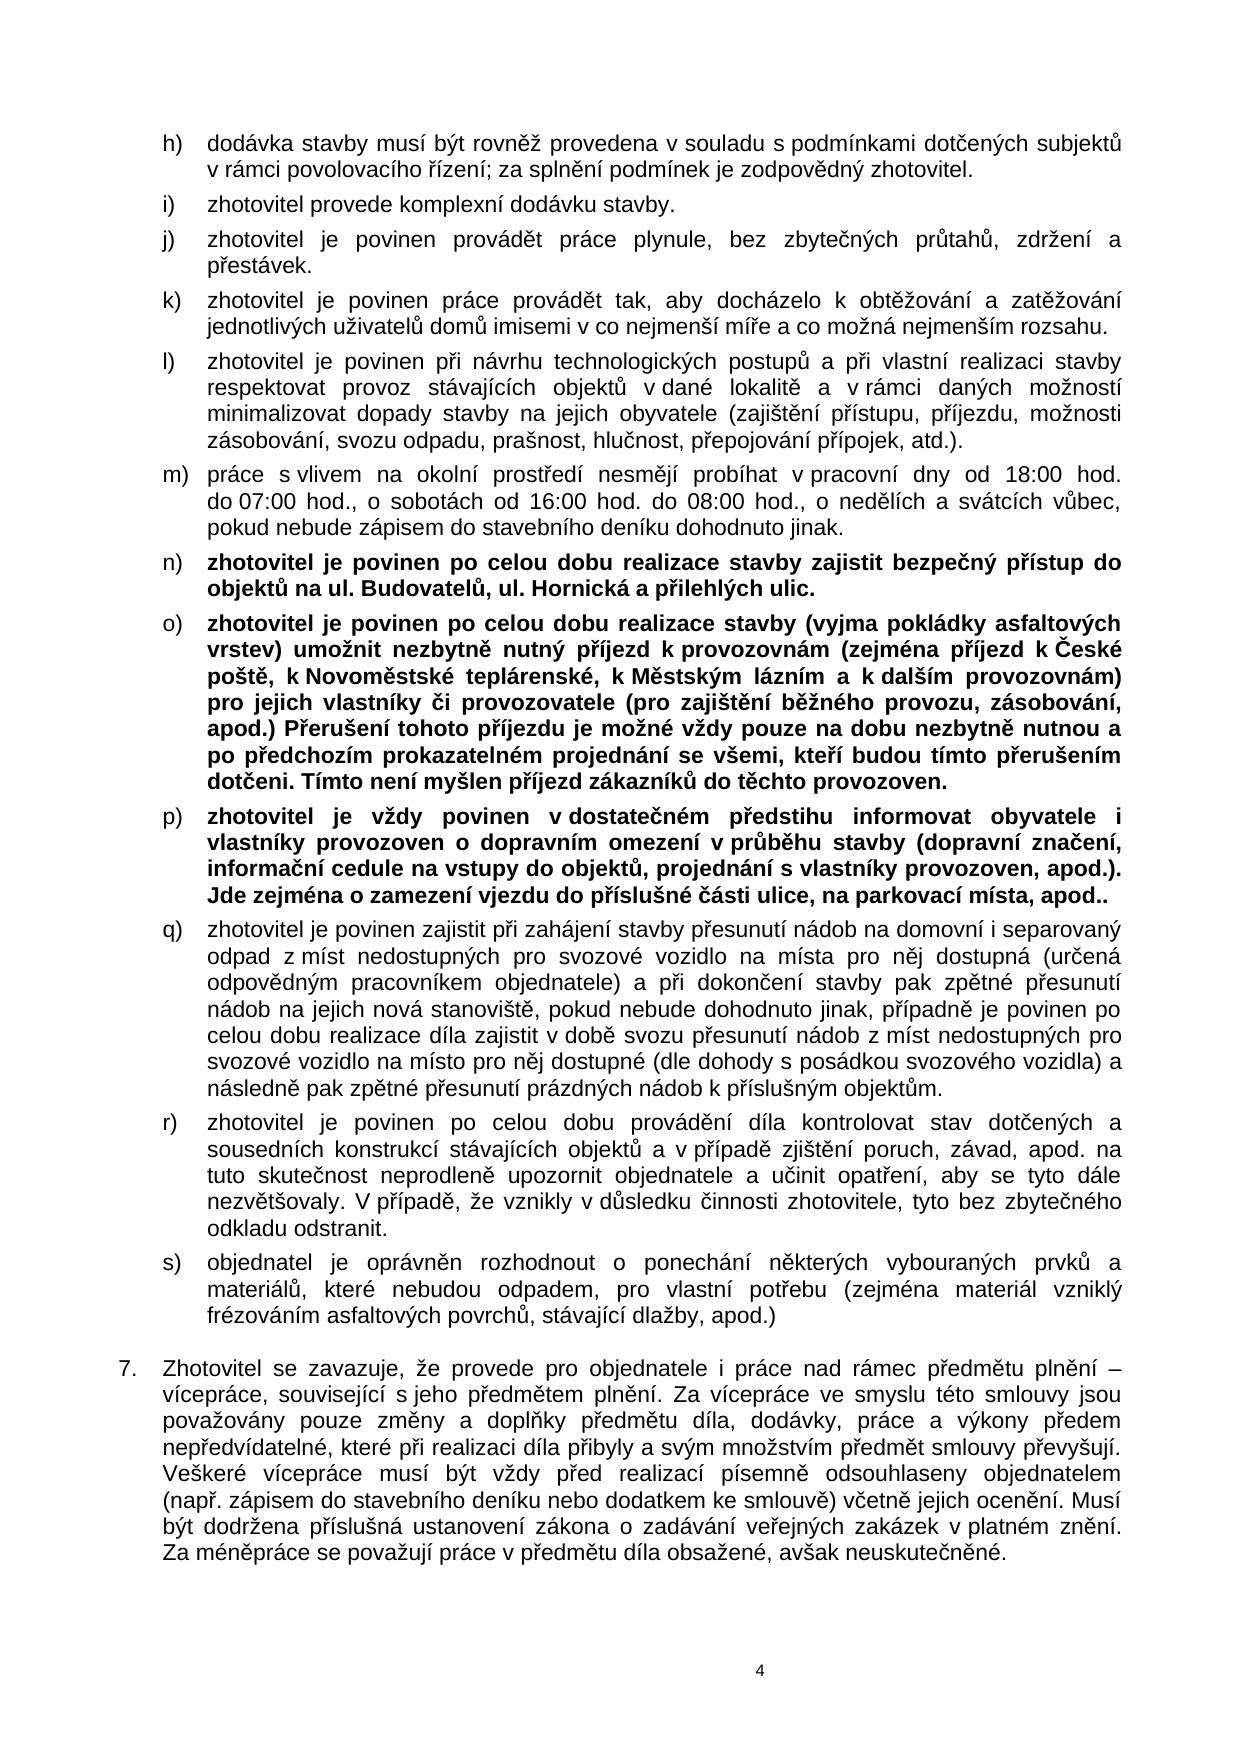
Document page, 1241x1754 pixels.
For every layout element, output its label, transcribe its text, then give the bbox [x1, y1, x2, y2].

list zhotovitel je povinen práce provádět tak, aby docházelo k obtěžování a zatěžování jednotlivých uživatelů domů imisemi v co nejmenší míře a co možná nejmenším rozsahu. [162, 287, 1122, 339]
list zhotovitel je vždy povinen v dostatečném předstihu informovat obyvatele i vlastníky provozoven o dopravním omezení v průběhu stavby (dopravní značení, informační cedule na vstupy do objektů, projednání s vlastníky provozoven, apod.). Jde zejména o zamezení vjezdu do příslušné části ulice, na parkovací místa, apod.. [162, 803, 1122, 908]
list zhotovitel je povinen zajistit při zahájení stavby přesunutí nádob na domovní i separovaný odpad z míst nedostupných pro svozové vozidlo na místa pro něj dostupná (určená odpovědným pracovníkem objednatele) a při dokončení stavby pak zpětné přesunutí nádob na jejich nová stanoviště, pokud nebude dohodnuto jinak, případně je povinen po celou dobu realizace díla zajistit v době svozu přesunutí nádob z míst nedostupných pro svozové vozidlo na místo pro něj dostupné (dle dohody s posádkou svozového vozidla) a následně pak zpětné přesunutí prázdných nádob k příslušným objektům. [162, 916, 1122, 1101]
list zhotovitel je povinen při návrhu technologických postupů a při vlastní realizaci stavby respektovat provoz stávajících objektů v dané lokalitě a v rámci daných možností minimalizovat dopady stavby na jejich obyvatele (zajištění přístupu, příjezdu, možnosti zásobování, svozu odpadu, prašnost, hlučnost, přepojování přípojek, atd.). [162, 348, 1122, 453]
list zhotovitel je povinen po celou dobu provádění díla kontrolovat stav dotčených a sousedních konstrukcí stávajících objektů a v případě zjištění poruch, závad, apod. na tuto skutečnost neprodleně upozornit objednatele a učinit opatření, aby se tyto dále nezvětšovaly. V případě, že vznikly v důsledku činnosti zhotovitele, tyto bez zbytečného odkladu odstranit. [162, 1109, 1122, 1241]
list dodávka stavby musí být rovněž provedena v souladu s podmínkami dotčených subjektů v rámci povolovacího řízení; za splnění podmínek je zodpovědný zhotovitel. [162, 130, 1122, 183]
list objednatel je oprávněn rozhodnout o ponechání některých vybouraných prvků a materiálů, které nebudou odpadem, pro vlastní potřebu (zejména materiál vzniklý frézováním asfaltových povrchů, stávající dlažby, apod.) [162, 1249, 1122, 1328]
list zhotovitel je povinen po celou dobu realizace stavby (vyjma pokládky asfaltových vrstev) umožnit nezbytně nutný příjezd k provozovnám (zejména příjezd k České poště, k Novoměstské teplárenské, k Městským lázním a k dalším provozovnám) pro jejich vlastníky či provozovatele (pro zajištění běžného provozu, zásobování, apod.) Přerušení tohoto příjezdu je možné vždy pouze na dobu nezbytně nutnou a po předchozím prokazatelném projednání se všemi, kteří budou tímto přerušením dotčeni. Tímto není myšlen příjezd zákazníků do těchto provozoven. [162, 610, 1122, 794]
list zhotovitel je povinen po celou dobu realizace stavby zajistit bezpečný přístup do objektů na ul. Budovatelů, ul. Hornická a přilehlých ulic. [162, 549, 1122, 602]
list zhotovitel je povinen provádět práce plynule, bez zbytečných průtahů, zdržení a přestávek. [162, 226, 1122, 278]
list Zhotovitel se zavazuje, že provede pro objednatele i práce nad rámec předmětu plnění – vícepráce, související s jeho předmětem plnění. Za vícepráce ve smyslu této smlouvy jsou považovány pouze změny a doplňky předmětu díla, dodávky, práce a výkony předem nepředvídatelné, které při realizaci díla přibyly a svým množstvím předmět smlouvy převyšují. Veškeré vícepráce musí být vždy před realizací písemně odsouhlaseny objednatelem (např. zápisem do stavebního deníku nebo dodatkem ke smlouvě) včetně jejich ocenění. Musí být dodržena příslušná ustanovení zákona o zadávání veřejných zakázek v platném znění. Za méněpráce se považují práce v předmětu díla obsažené, avšak neuskutečněné. [118, 1355, 1122, 1566]
list zhotovitel provede komplexní dodávku stavby. [162, 191, 1122, 217]
list práce s vlivem na okolní prostředí nesmějí probíhat v pracovní dny od 18:00 hod. do 07:00 hod., o sobotách od 16:00 hod. do 08:00 hod., o nedělích a svátcích vůbec, pokud nebude zápisem do stavebního deníku dohodnuto jinak. [162, 461, 1122, 541]
